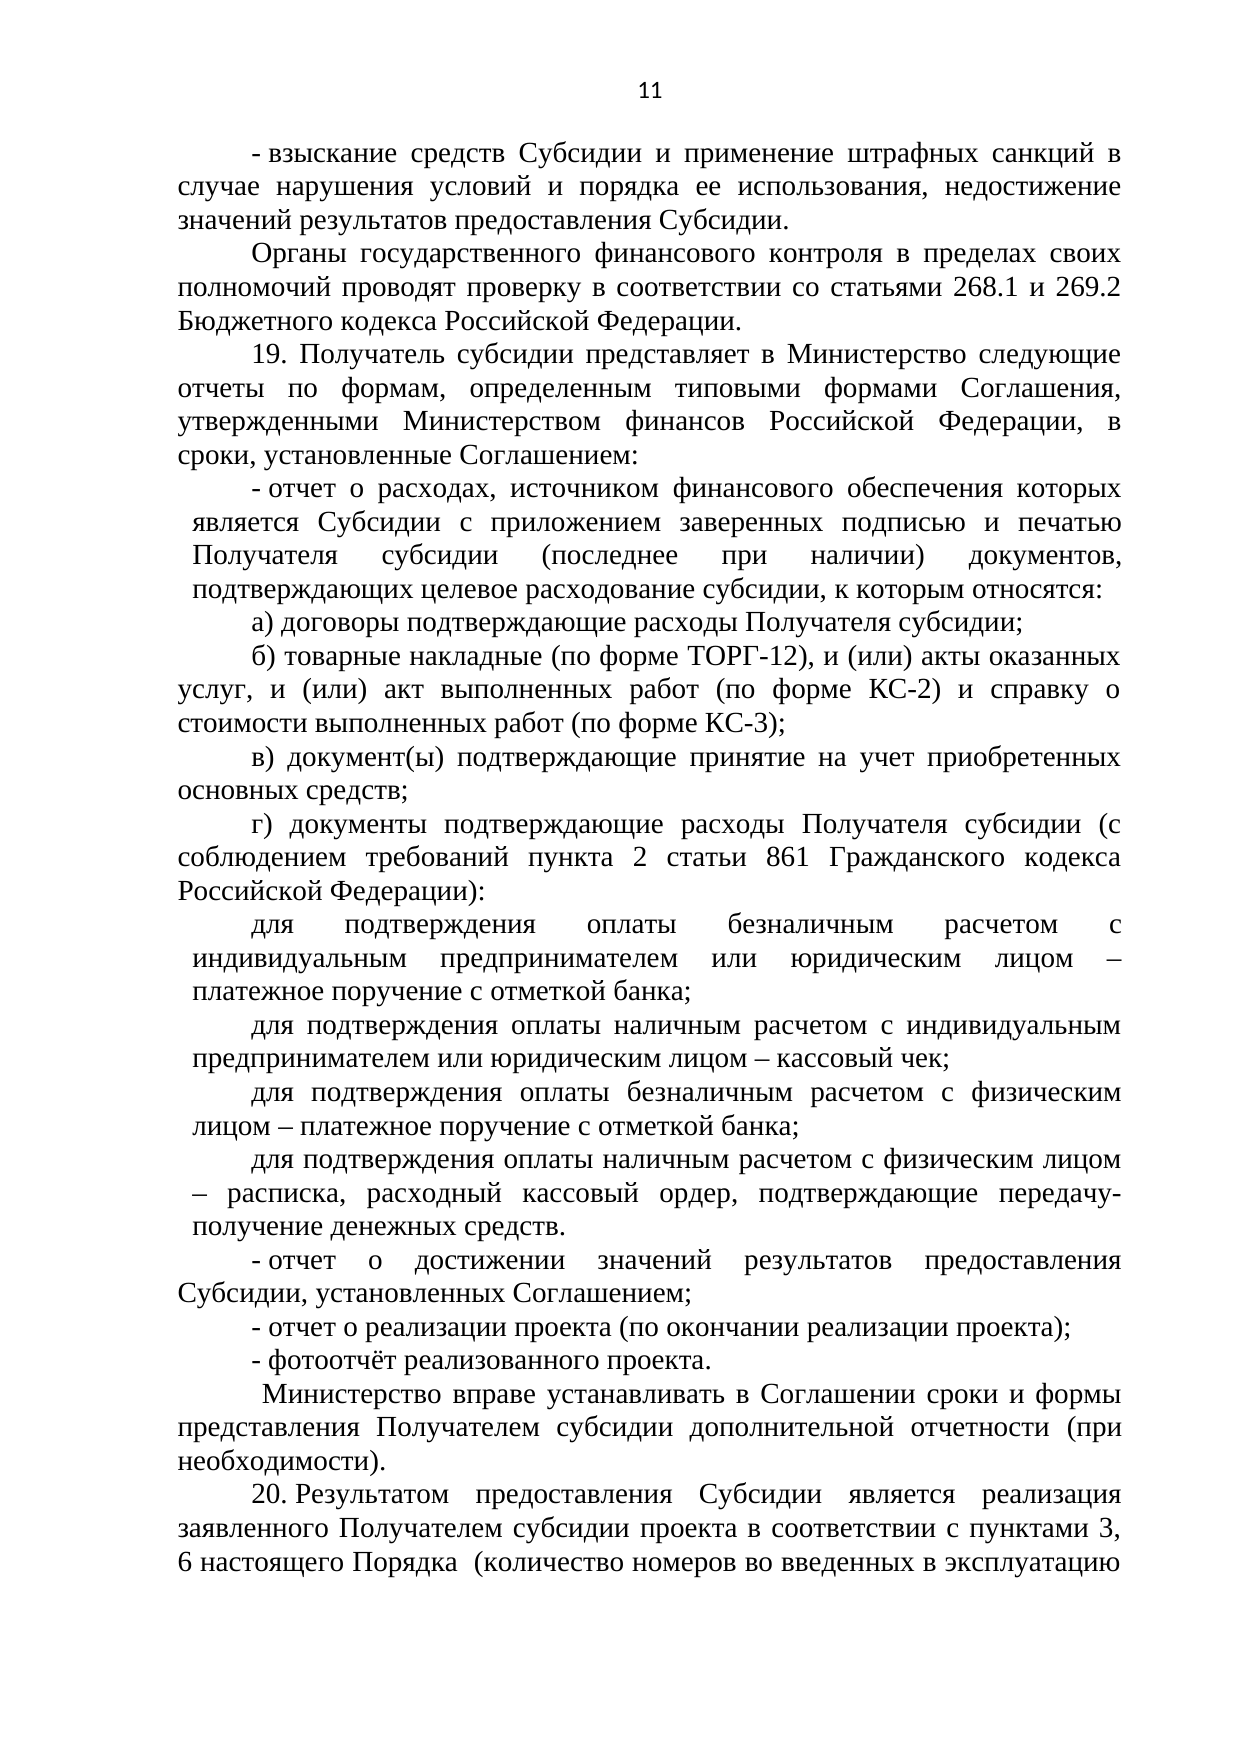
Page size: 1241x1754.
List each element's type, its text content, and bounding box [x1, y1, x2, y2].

text для подтверждения оплаты безналичным расчетом с физическим лицом – платежное поручение с отметкой банка; [192, 1074, 1122, 1141]
text - отчет о расходах, источником финансового обеспечения которых является Субсидии с приложением заверенных подписью и печатью Получателя субсидии (последнее при наличии) документов, подтверждающих целевое расходование субсидии, к которым относятся: [192, 470, 1122, 604]
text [177, 1477, 1122, 1577]
text - взыскание средств Субсидии и применение штрафных санкций в случае нарушения условий и порядка ее использования, недостижение значений результатов предоставления Субсидии. [177, 135, 1122, 236]
text - отчет о достижении значений результатов предоставления Субсидии, установленных Соглашением; [177, 1242, 1122, 1309]
text для подтверждения оплаты наличным расчетом с физическим лицом – расписка, расходный кассовый ордер, подтверждающие передачу-получение денежных средств. [192, 1141, 1122, 1242]
text а) договоры подтверждающие расходы Получателя субсидии; [177, 604, 1122, 638]
list б) товарные накладные (по форме ТОРГ-12), и (или) акты оказанных услуг, и (или) акт выполненных работ (по форме КС-2) и справку о стоимости выполненных работ (по форме КС-3); [177, 638, 1122, 739]
text - отчет о реализации проекта (по окончании реализации проекта); [177, 1309, 1122, 1342]
text Министерство вправе устанавливать в Соглашении сроки и формы представления Получателем субсидии дополнительной отчетности (при необходимости). [177, 1376, 1122, 1477]
text Органы государственного финансового контроля в пределах своих полномочий проводят проверку в соответствии со статьями 268.1 и 269.2 Бюджетного кодекса Российской Федерации. [177, 236, 1122, 336]
text для подтверждения оплаты безналичным расчетом с индивидуальным предпринимателем или юридическим лицом – платежное поручение с отметкой банка; [192, 906, 1122, 1007]
text - фотоотчёт реализованного проекта. [177, 1342, 1122, 1376]
list г) документы подтверждающие расходы Получателя субсидии (с соблюдением требований пункта 2 статьи 861 Гражданского кодекса Российской Федерации): [177, 806, 1122, 906]
text 19. Получатель субсидии представляет в Министерство следующие отчеты по формам, определенным типовыми формами Соглашения, утвержденными Министерством финансов Российской Федерации, в сроки, установленные Соглашением: [177, 336, 1122, 470]
text для подтверждения оплаты наличным расчетом с индивидуальным предпринимателем или юридическим лицом – кассовый чек; [192, 1007, 1122, 1074]
list в) документ(ы) подтверждающие принятие на учет приобретенных основных средств; [177, 739, 1122, 806]
